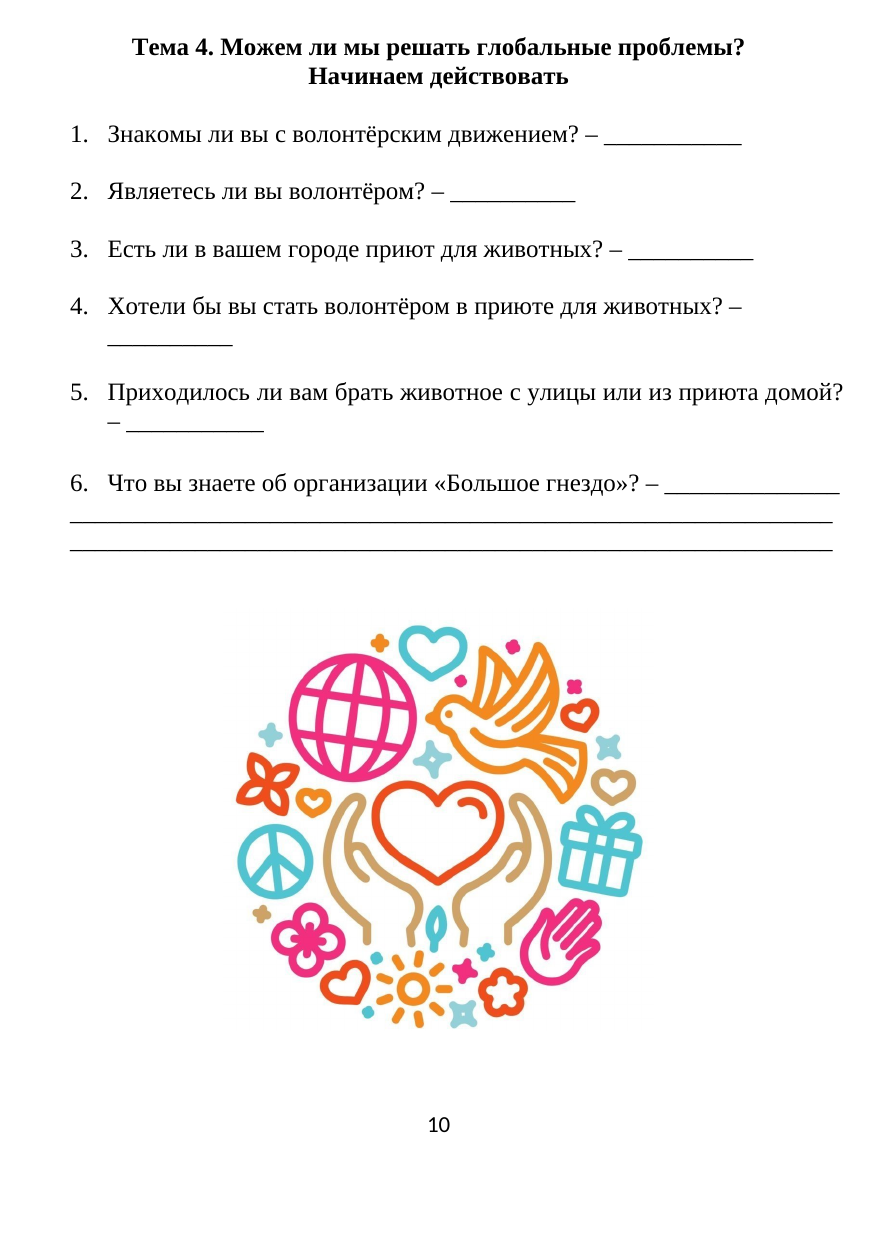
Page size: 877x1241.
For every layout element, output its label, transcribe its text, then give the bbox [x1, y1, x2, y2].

list Хотели бы вы стать волонтёром в приюте для животных? – __________ [70, 291, 844, 349]
list Что вы знаете об организации «Большое гнездо»? – ______________ [70, 468, 844, 497]
list Приходилось ли вам брать животное с улицы или из приюта домой? – ___________ [70, 377, 844, 435]
text _____________________________________________________________ [70, 526, 844, 554]
subtitle Тема 4. Можем ли мы решать глобальные проблемы? [32, 32, 844, 61]
list Являетесь ли вы волонтёром? – __________ [70, 176, 844, 205]
text _____________________________________________________________ [70, 497, 844, 526]
list Есть ли в вашем городе приют для животных? – __________ [70, 234, 844, 262]
list Знакомы ли вы с волонтёрским движением? – ___________ [70, 119, 844, 147]
picture [222, 608, 655, 1031]
subtitle Начинаем действовать [32, 61, 844, 90]
